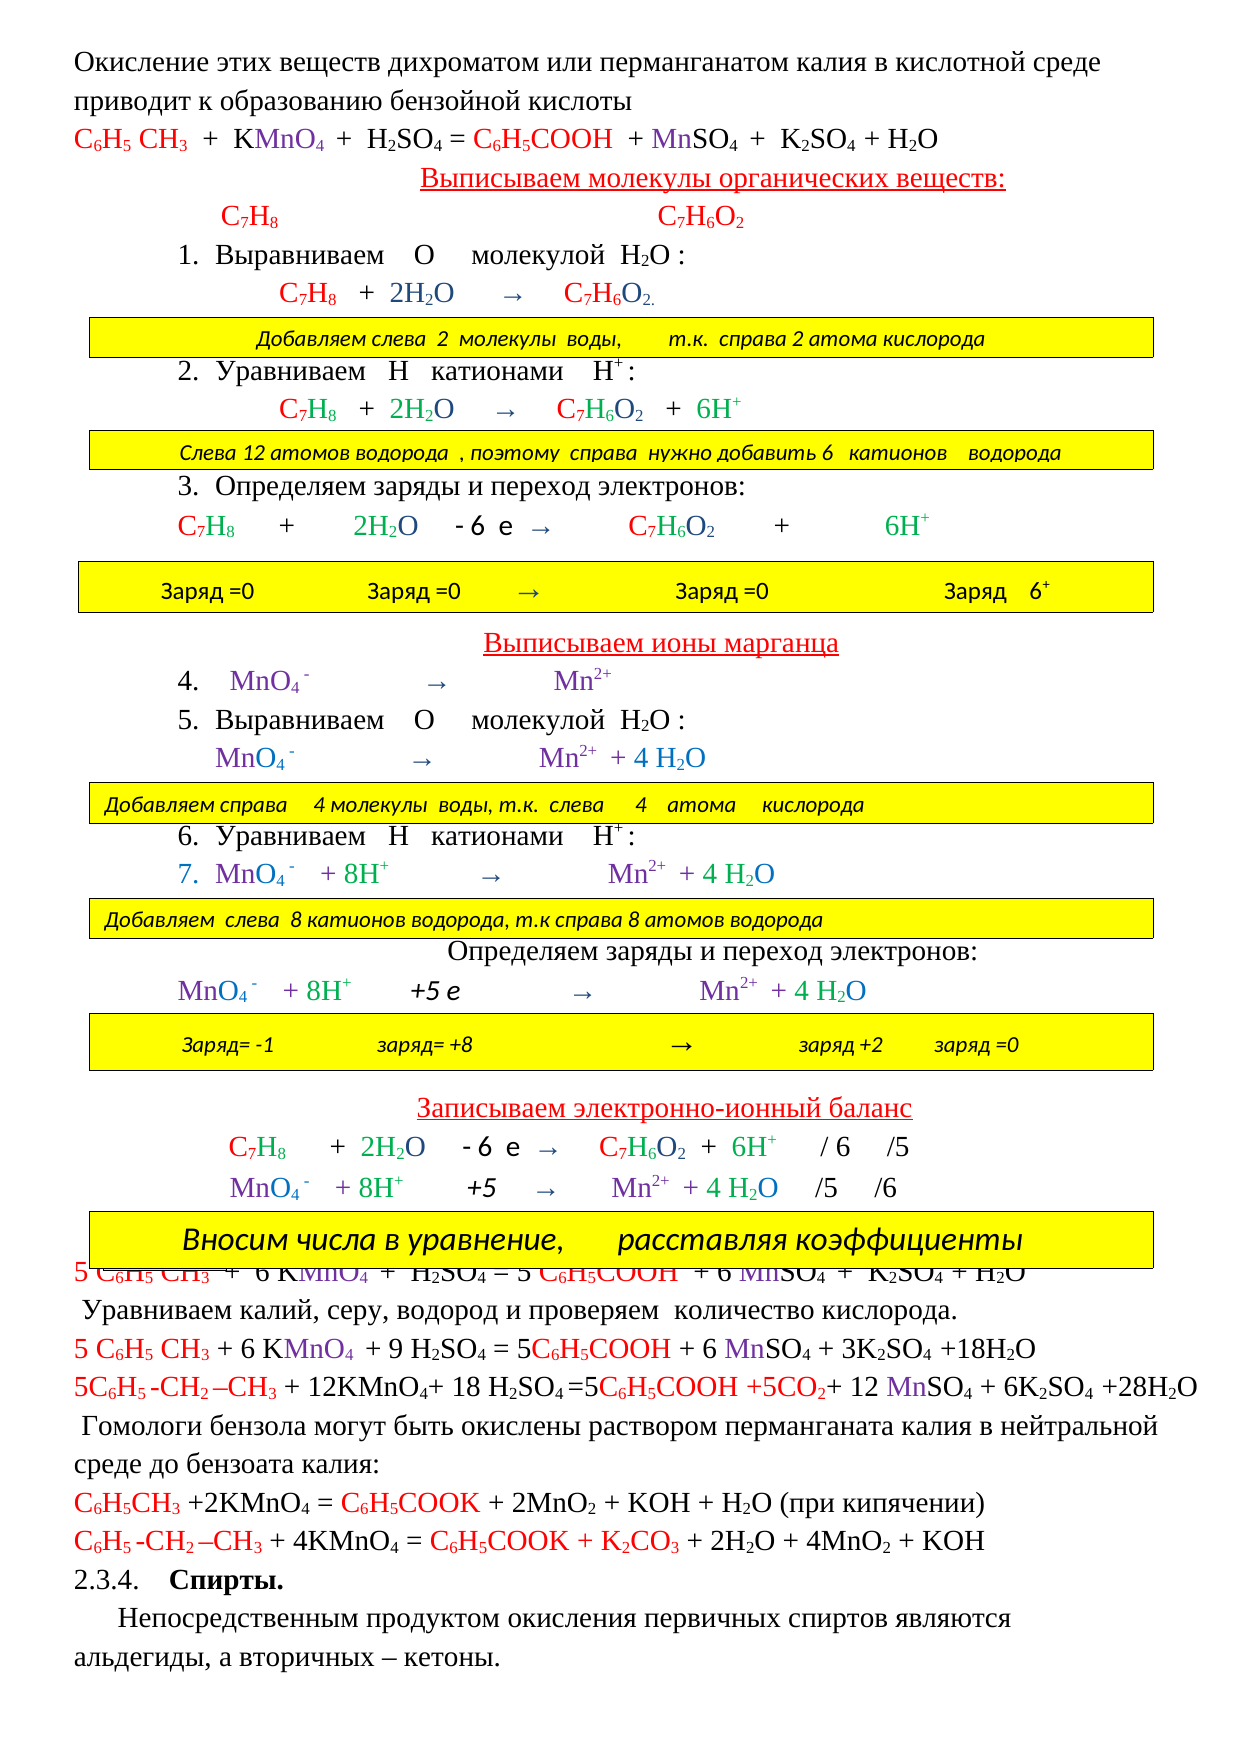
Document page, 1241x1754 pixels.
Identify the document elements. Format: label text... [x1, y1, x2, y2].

list Выписываем ионы марганца [111, 625, 1211, 658]
list Уравниваем H катионами H+ : [177, 353, 1211, 386]
list Определяем заряды и переход электронов: [177, 468, 1211, 502]
text 5 C6H5 CH3 + 6 KMnO4 + H2SO4 = 5 C6H5COOH + 6 MnSO4 + K2SO4 + H2O [74, 1254, 1211, 1287]
text C6H5 CH3 + KMnO4 + H2SO4 = C6H5COOH + MnSO4 + K2SO4 + H2O [74, 121, 1211, 155]
list Записываем электронно-ионный баланс [118, 1090, 1211, 1123]
text 2.3.4. Спирты. [74, 1562, 1211, 1596]
list C7H8 + 2H2O → C7H6O2. [111, 276, 1211, 309]
list MnO4 - + 8Н+ → Mn2+ + 4 H2O [177, 856, 1211, 890]
text Уравниваем калий, серу, водород и проверяем количество кислорода. [74, 1292, 1211, 1326]
text Окисление этих веществ дихроматом или перманганатом калия в кислотной среде приводит к образованию бензойной кислоты [74, 44, 1211, 116]
text Непосредственным продуктом окисления первичных спиртов являются альдегиды, а вторичных – кетоны. [74, 1601, 1152, 1673]
list C7H8 + 2H2O → C7H6O2 + 6H+ [111, 391, 1211, 425]
list MnO4 - → Mn2+ [177, 663, 1211, 697]
list Определяем заряды и переход электронов: [215, 933, 1211, 967]
text 5C6H5 -CH2 –CH3 + 12KMnO4+ 18 H2SO4 =5C6H5COOH +5CO2+ 12 MnSO4 + 6K2SO4 +28H2O [74, 1369, 1211, 1403]
text C6H5 -CH2 –CH3 + 4KMnO4 = C6H5COOK + K2CO3 + 2H2O + 4MnO2 + KOH [74, 1523, 1211, 1557]
text 5 C6H5 CH3 + 6 KMnO4 + 9 H2SO4 = 5C6H5COOH + 6 MnSO4 + 3K2SO4 +18H2O [74, 1331, 1211, 1364]
list Уравниваем H катионами H+ : [177, 818, 1211, 851]
text MnO4 - + 8Н+ +5 e → Mn2+ + 4 H2O [59, 972, 1211, 1007]
list C7H8 C7H6O2 [111, 198, 1211, 232]
text Гомологи бензола могут быть окислены раствором перманганата калия в нейтральной среде до бензоата калия: [74, 1408, 1211, 1480]
list MnO4 - + 8Н+ +5 → Mn2+ + 4 H2O /5 /6 [215, 1169, 1211, 1205]
list Выравниваем O молекулой H2O : [177, 237, 1211, 271]
text C7H8 + 2H2O - 6 e → C7H6O2 + 6H+ / 6 /5 [177, 1128, 1211, 1164]
list Выписываем молекулы органических веществ: [215, 160, 1211, 193]
list MnO4 - → Mn2+ + 4 H2O [215, 741, 1211, 774]
text C6H5CH3 +2KMnO4 = C6H5COOK + 2MnO2 + KOH + H2O (при кипячении) [74, 1485, 1211, 1518]
text C7H8 + 2H2O - 6 e → C7H6O2 + 6H+ [177, 507, 1211, 542]
list Выравниваем O молекулой H2O : [177, 702, 1211, 736]
